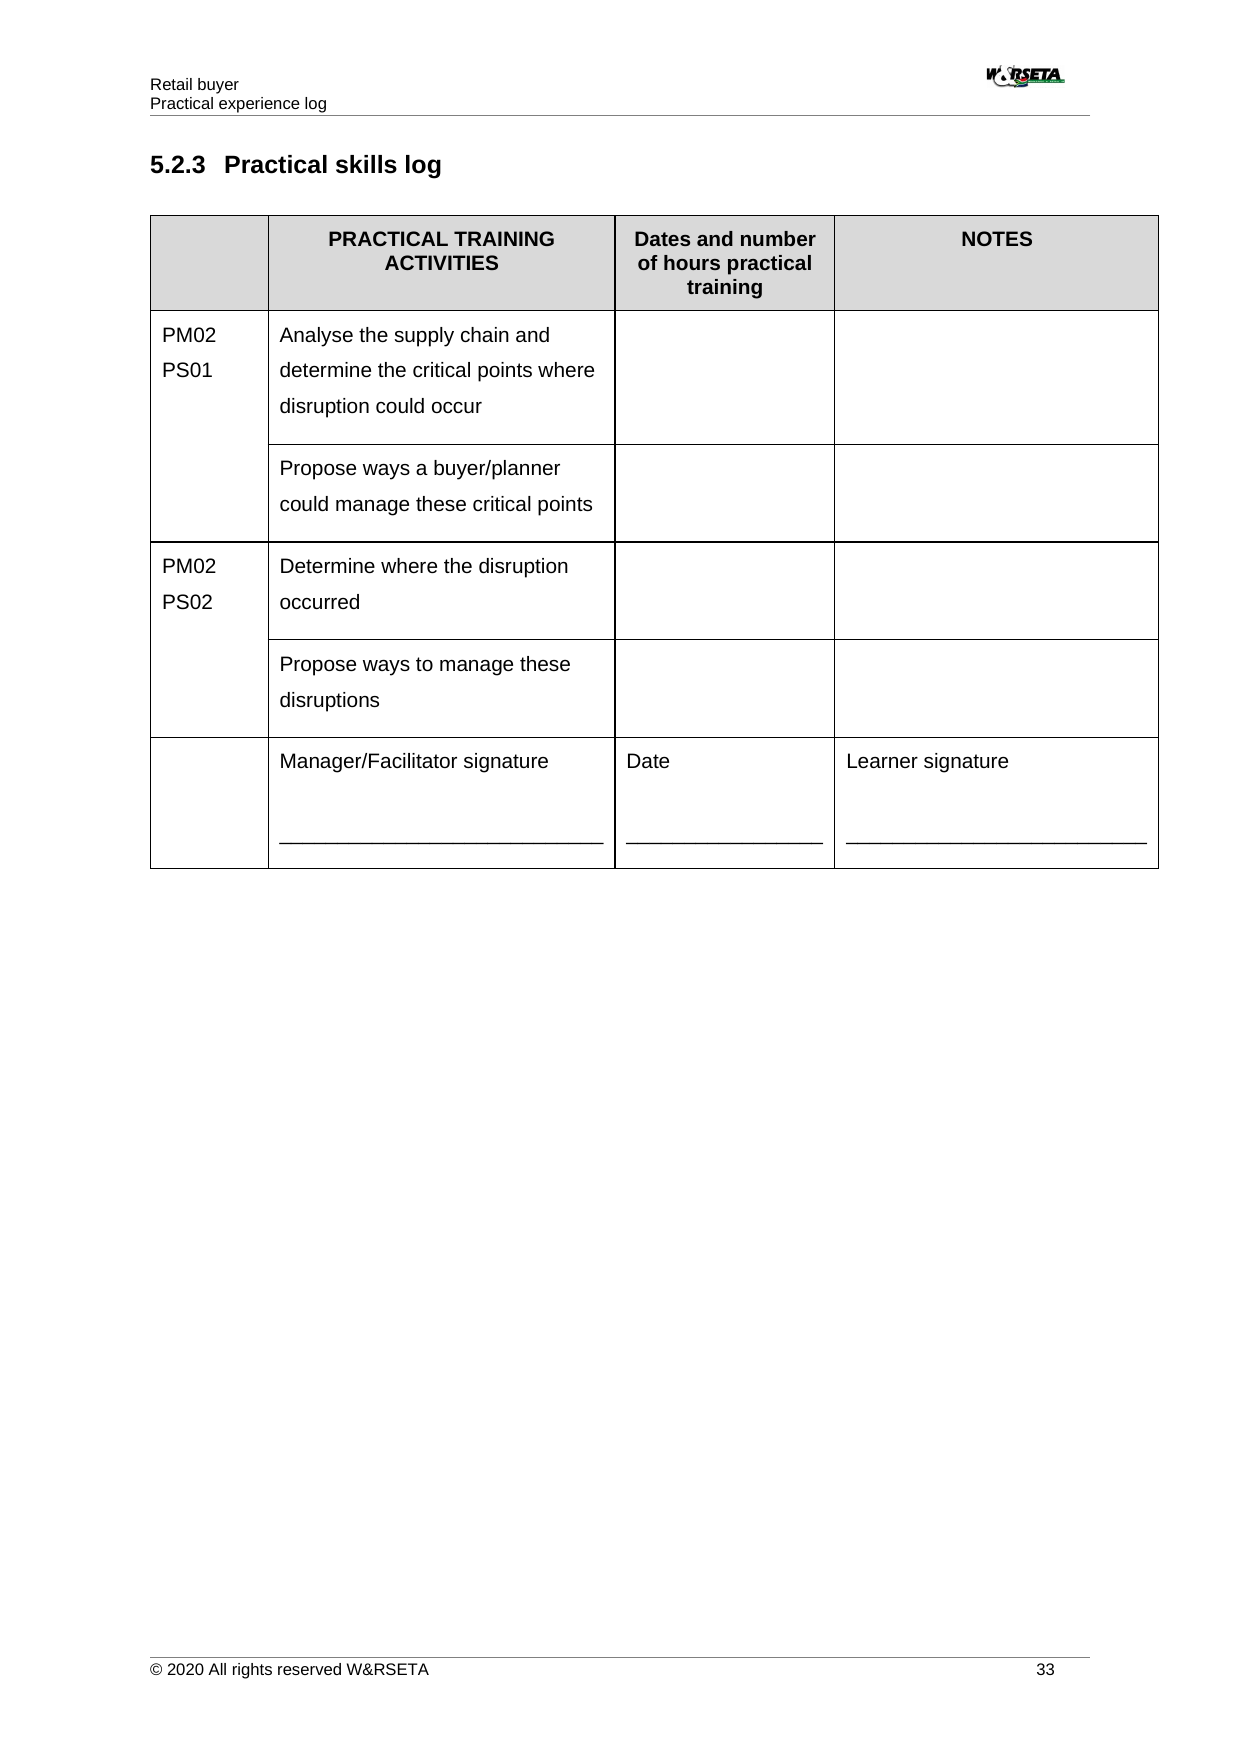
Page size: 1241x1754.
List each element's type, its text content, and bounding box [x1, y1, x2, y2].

table_cell [835, 311, 1158, 444]
table_header [151, 216, 268, 310]
table_cell Determine where the disruption occurred [269, 543, 614, 639]
table_cell Learner signature __________________________ [835, 738, 1158, 868]
table_header NOTES [835, 216, 1158, 310]
table_cell [616, 640, 834, 737]
table_cell [835, 543, 1158, 639]
table_cell [835, 445, 1158, 541]
table_cell [835, 640, 1158, 737]
table_header PRACTICAL TRAINING ACTIVITIES [269, 216, 614, 310]
table_cell PM02 PS01 [151, 311, 268, 541]
table_cell Manager/Facilitator signature ____________________________ [269, 738, 614, 868]
picture [986, 65, 1065, 88]
table_cell Propose ways to manage these disruptions [269, 640, 614, 737]
table_cell Propose ways a buyer/planner could manage these critical points [269, 445, 614, 541]
table_cell [616, 311, 834, 444]
table_cell PM02 PS02 [151, 543, 268, 737]
table_cell [151, 738, 268, 868]
table_cell Date _________________ [616, 738, 834, 868]
table_header Dates and number of hours practical training [616, 216, 834, 310]
table_cell [616, 445, 834, 541]
subtitle 5.2.3 Practical skills log [150, 150, 1090, 179]
table_cell Analyse the supply chain and determine the critical points where disruption could occur [269, 311, 614, 444]
table_cell [616, 543, 834, 639]
